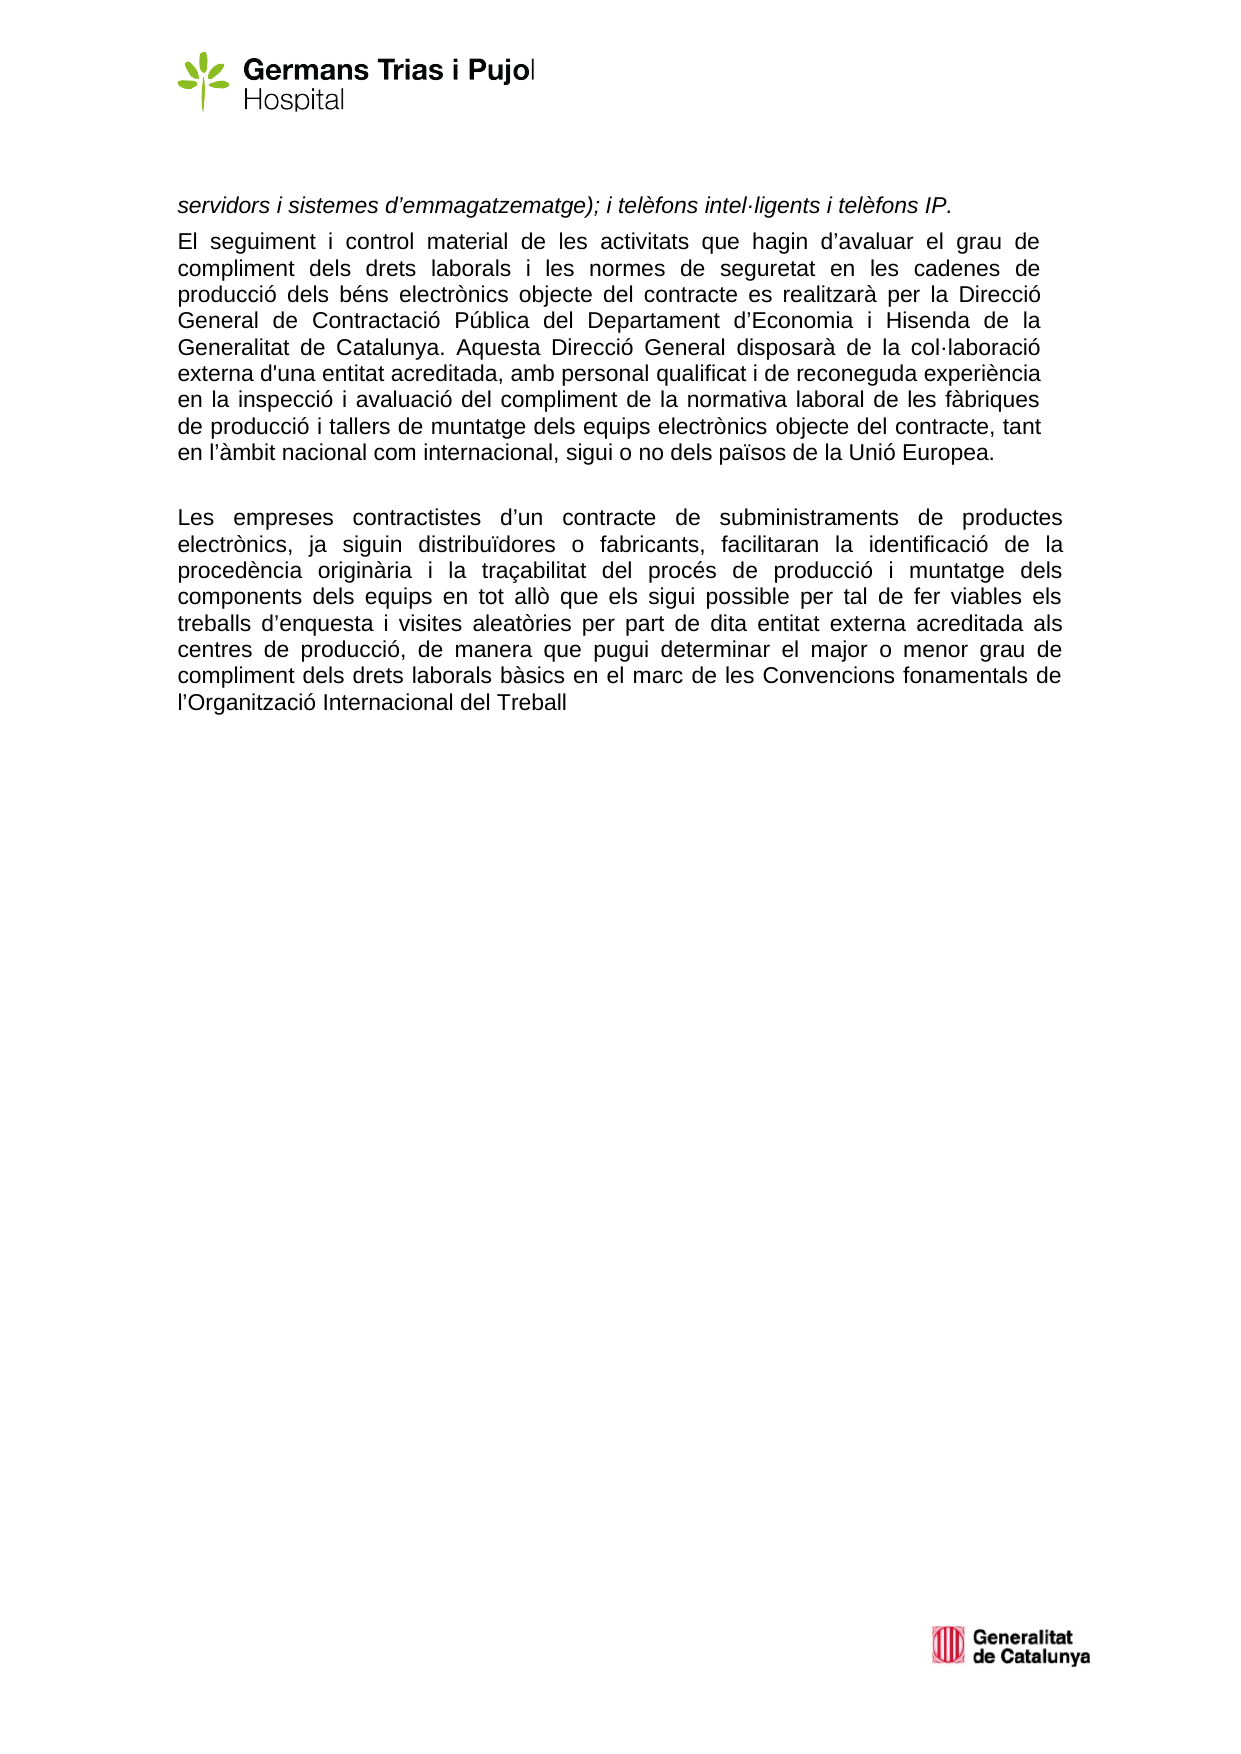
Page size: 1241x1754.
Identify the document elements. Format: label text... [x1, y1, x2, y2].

picture [177, 52, 534, 112]
text Les empreses contractistes d’un contracte de subministraments de productes electrònics, ja siguin distribuïdores o fabricants, facilitaran la identificació de la procedència originària i la traçabilitat del procés de producció i muntatge dels components dels equips en tot allò que els sigui possible per tal de fer viables els treballs d’enquesta i visites aleatòries per part de dita entitat externa acreditada als centres de producció, de manera que pugui determinar el major o menor grau de compliment dels drets laborals bàsics en el marc de les Convencions fonamentals de l’Organització Internacional del Treball [177, 504, 1063, 715]
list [177, 192, 1041, 218]
picture [893, 1619, 1129, 1672]
list El seguiment i control material de les activitats que hagin d’avaluar el grau de compliment dels drets laborals i les normes de seguretat en les cadenes de producció dels béns electrònics objecte del contracte es realitzarà per la Direcció General de Contractació Pública del Departament d’Economia i Hisenda de la Generalitat de Catalunya. Aquesta Direcció General disposarà de la col·laboració externa d'una entitat acreditada, amb personal qualificat i de reconeguda experiència en la inspecció i avaluació del compliment de la normativa laboral de les fàbriques de producció i tallers de muntatge dels equips electrònics objecte del contracte, tant en l’àmbit nacional com internacional, sigui o no dels països de la Unió Europea. [177, 228, 1041, 465]
